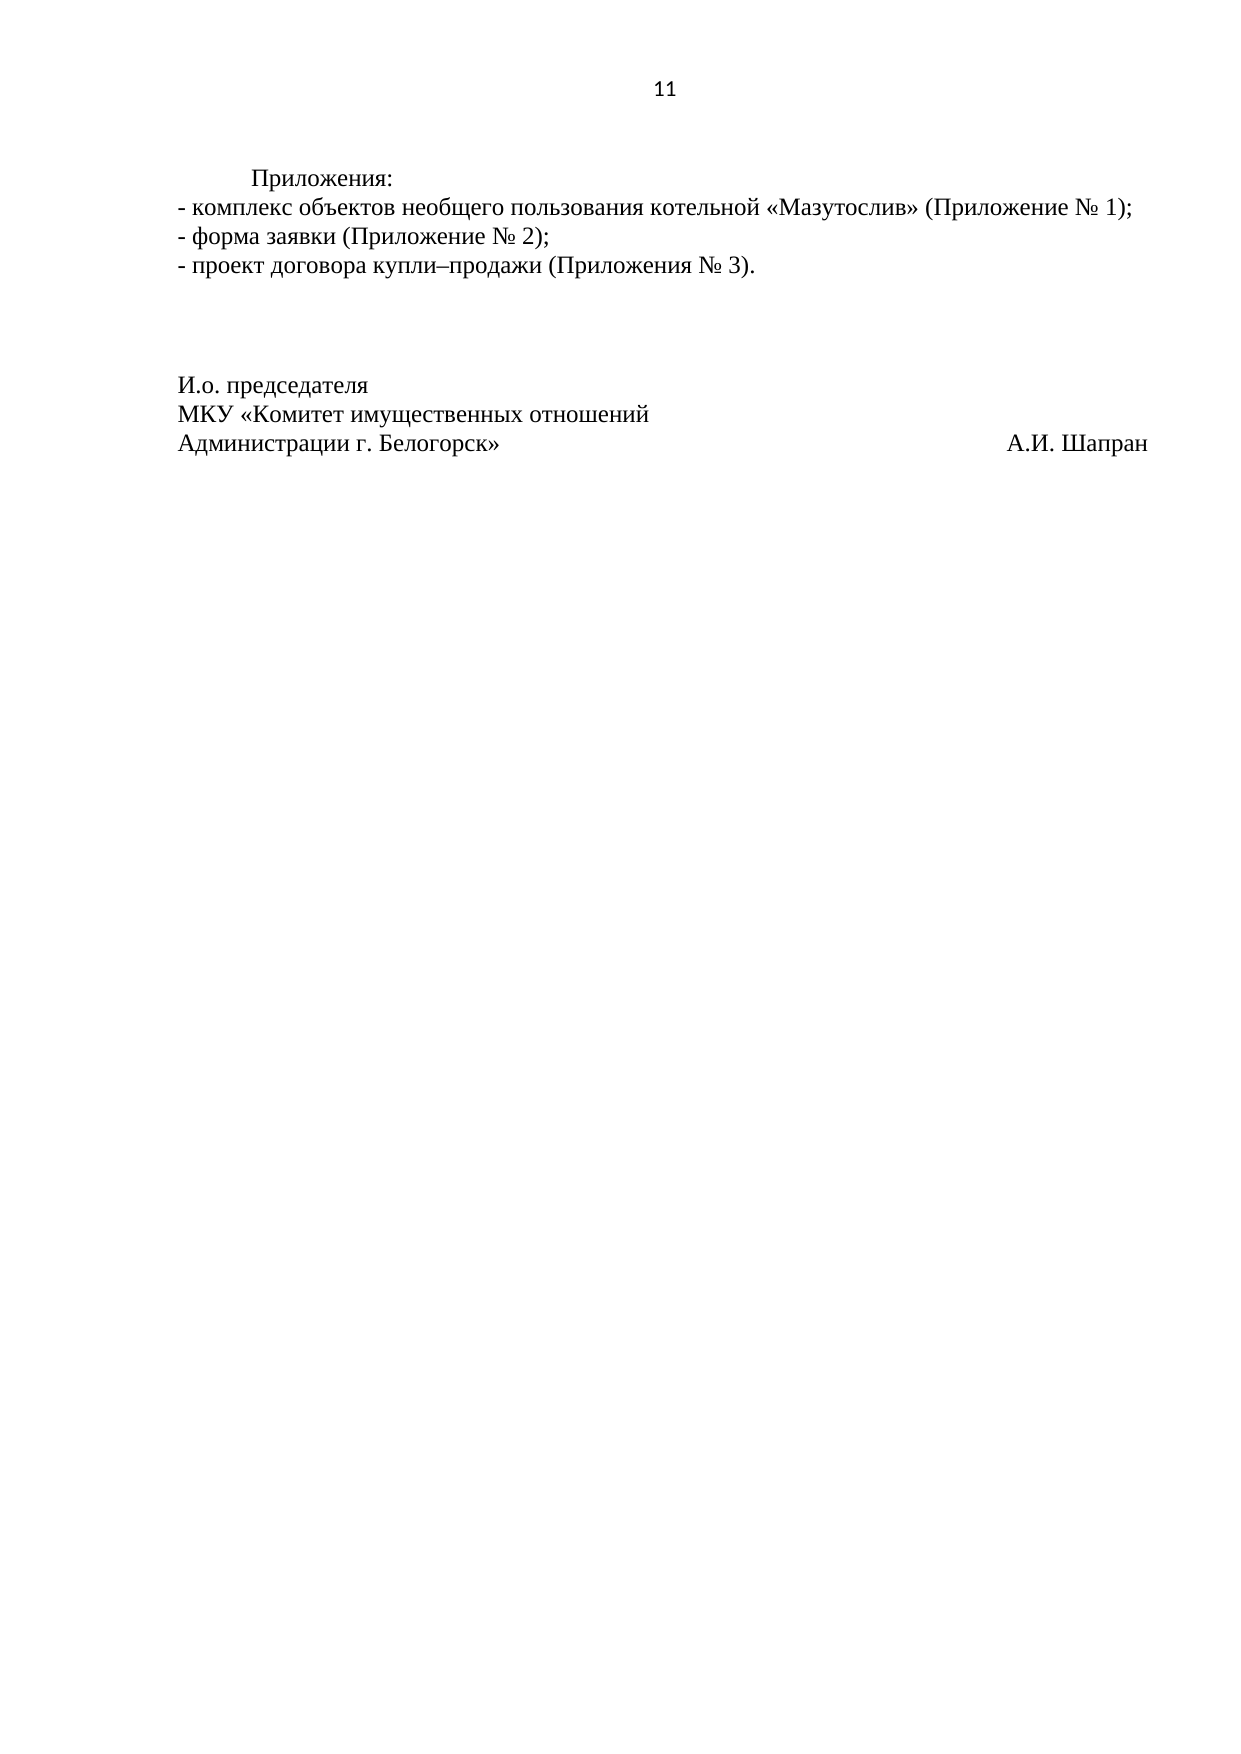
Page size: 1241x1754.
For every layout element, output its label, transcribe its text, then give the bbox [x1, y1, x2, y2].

text - форма заявки (Приложение № 2); [177, 221, 1152, 250]
text МКУ «Комитет имущественных отношений [177, 399, 1152, 428]
text Приложения: [177, 163, 1152, 192]
text И.о. председателя [177, 370, 1152, 399]
text - проект договора купли–продажи (Приложения № 3). [177, 250, 1152, 278]
text - комплекс объектов необщего пользования котельной «Мазутослив» (Приложение № 1); [177, 192, 1152, 221]
text Администрации г. Белогорск» А.И. Шапран [177, 428, 1152, 457]
